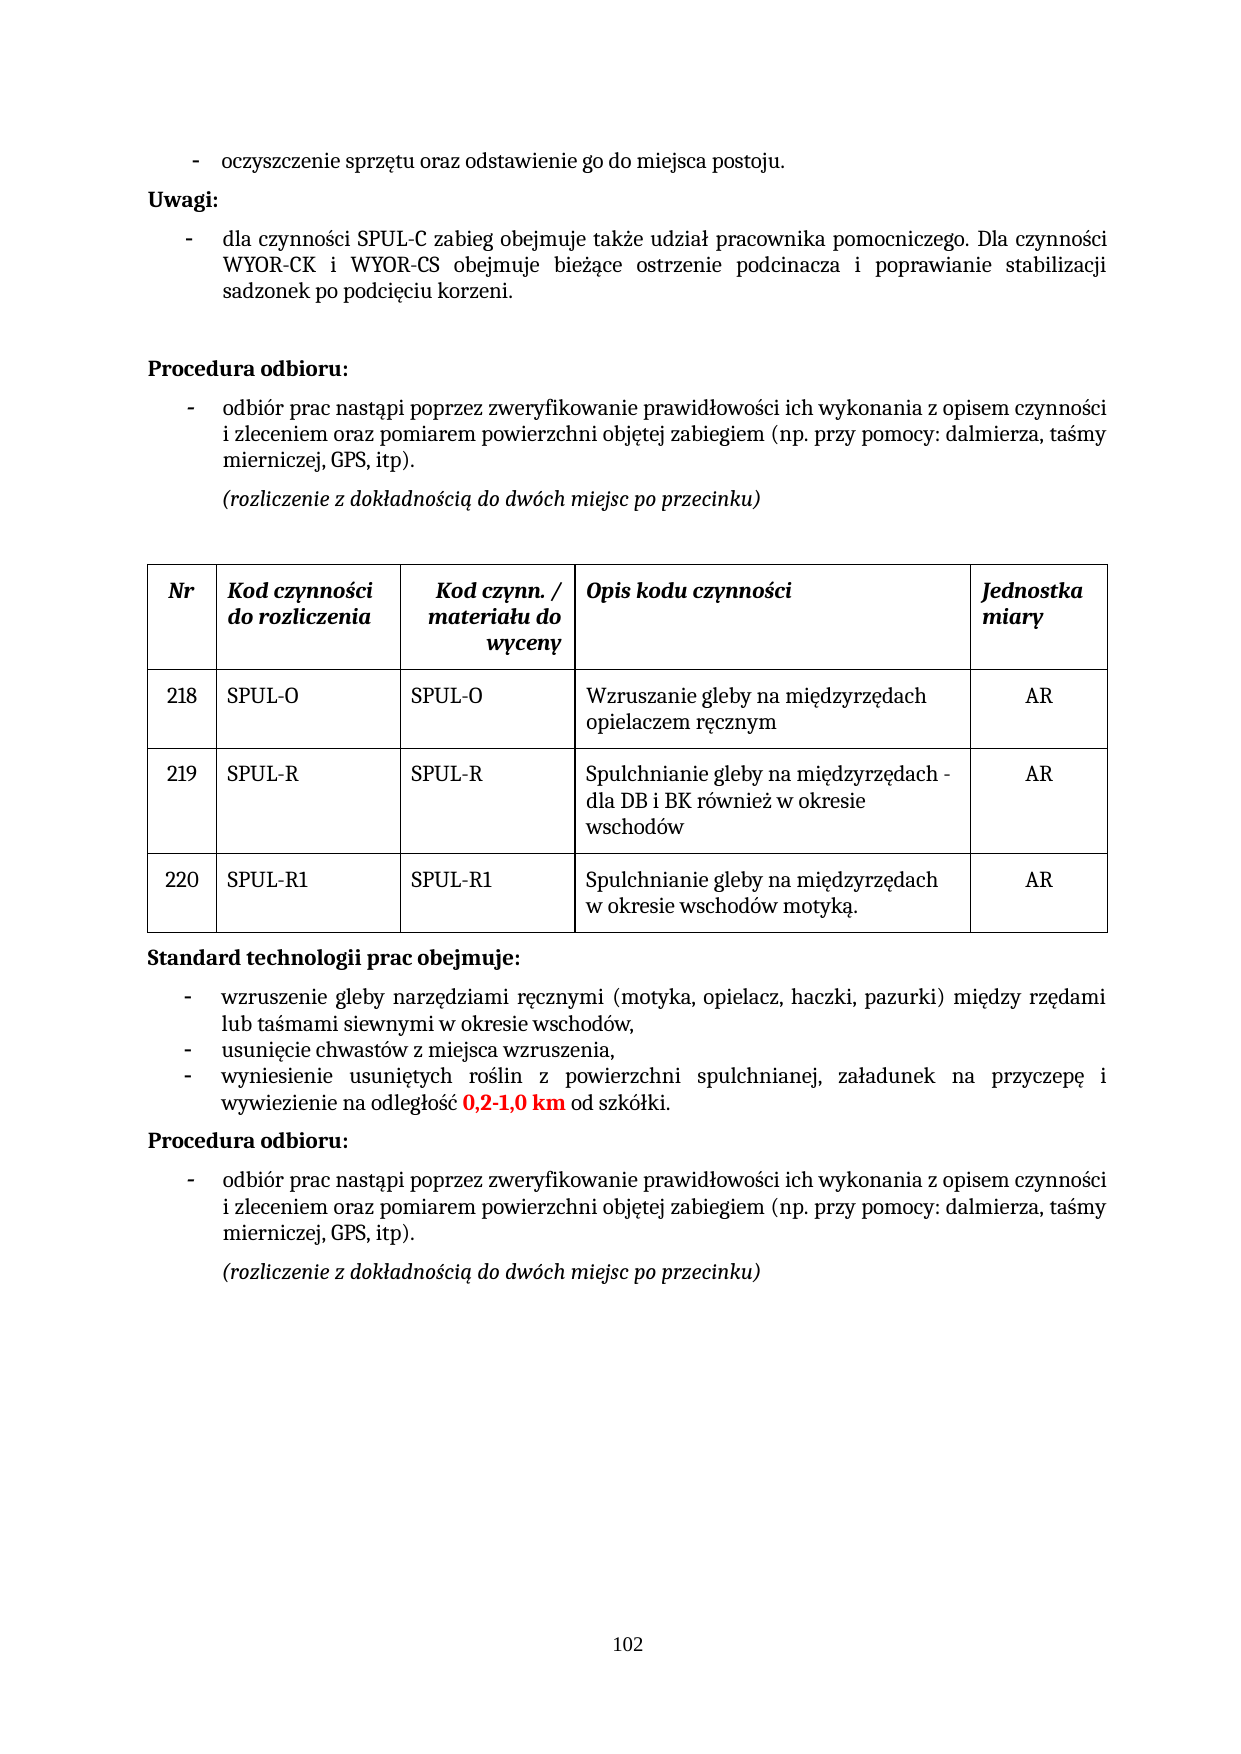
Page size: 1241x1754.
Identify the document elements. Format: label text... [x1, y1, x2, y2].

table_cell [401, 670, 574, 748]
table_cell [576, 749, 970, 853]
text Procedura odbioru: [148, 356, 1107, 382]
text Standard technologii prac obejmuje: [148, 945, 1107, 971]
text (rozliczenie z dokładnością do dwóch miejsc po przecinku) [148, 1259, 1107, 1285]
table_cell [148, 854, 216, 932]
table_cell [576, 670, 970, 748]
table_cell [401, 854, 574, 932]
list wzruszenie gleby narzędziami ręcznymi (motyka, opielacz, haczki, pazurki) między rzędami lub taśmami siewnymi w okresie wschodów, [184, 984, 1107, 1037]
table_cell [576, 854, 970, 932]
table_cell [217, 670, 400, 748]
text Uwagi: [148, 186, 1107, 213]
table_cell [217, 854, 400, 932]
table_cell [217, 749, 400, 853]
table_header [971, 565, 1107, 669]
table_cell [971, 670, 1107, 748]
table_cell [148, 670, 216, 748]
text (rozliczenie z dokładnością do dwóch miejsc po przecinku) [148, 486, 1107, 512]
list odbiór prac nastąpi poprzez zweryfikowanie prawidłowości ich wykonania z opisem czynności i zleceniem oraz pomiarem powierzchni objętej zabiegiem (np. przy pomocy: dalmierza, taśmy mierniczej, GPS, itp). [185, 394, 1107, 474]
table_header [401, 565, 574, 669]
list wyniesienie usuniętych roślin z powierzchni spulchnianej, załadunek na przyczepę i wywiezienie na odległość 0,2-1,0 km od szkółki. [184, 1063, 1107, 1116]
list usunięcie chwastów z miejsca wzruszenia, [184, 1037, 1107, 1063]
list oczyszczenie sprzętu oraz odstawienie go do miejsca postoju. [192, 148, 1107, 174]
list dla czynności SPUL-C zabieg obejmuje także udział pracownika pomocniczego. Dla czynności WYOR-CK i WYOR-CS obejmuje bieżące ostrzenie podcinacza i poprawianie stabilizacji sadzonek po podcięciu korzeni. [185, 225, 1107, 304]
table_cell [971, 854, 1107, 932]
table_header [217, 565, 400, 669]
text Procedura odbioru: [148, 1128, 1107, 1154]
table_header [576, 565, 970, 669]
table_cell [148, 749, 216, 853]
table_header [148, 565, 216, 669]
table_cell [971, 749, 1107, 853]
list odbiór prac nastąpi poprzez zweryfikowanie prawidłowości ich wykonania z opisem czynności i zleceniem oraz pomiarem powierzchni objętej zabiegiem (np. przy pomocy: dalmierza, taśmy mierniczej, GPS, itp). [185, 1167, 1107, 1246]
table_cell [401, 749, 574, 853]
